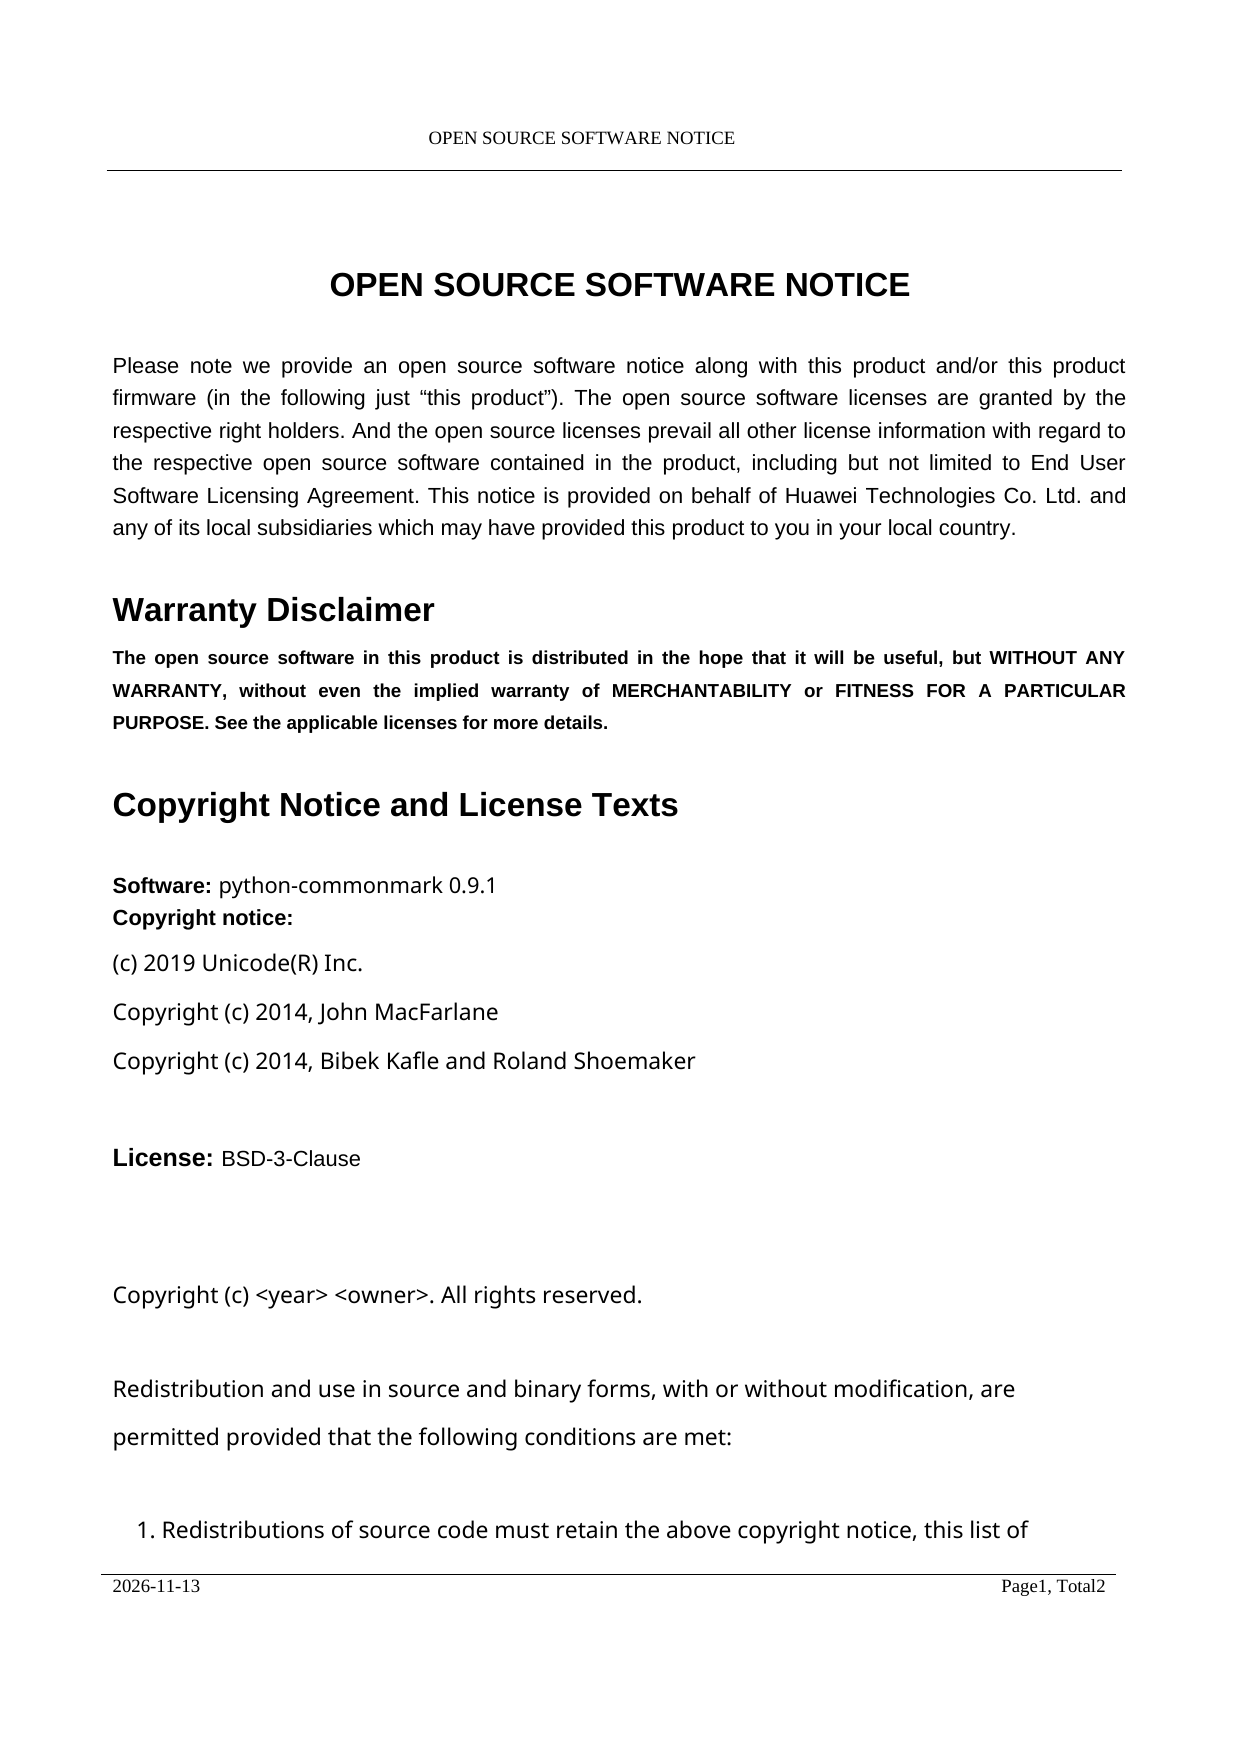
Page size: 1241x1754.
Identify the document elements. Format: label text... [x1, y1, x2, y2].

text (c) 2019 Unicode(R) Inc. Copyright (c) 2014, John MacFarlane Copyright (c) 2014, Bibek Kafle and Roland Shoemaker [112, 947, 1128, 1125]
text Copyright Notice and License Texts [112, 771, 1128, 836]
text Warranty Disclaimer [112, 576, 1128, 641]
text Redistribution and use in source and binary forms, with or without modification, are permitted provided that the following conditions are met: [112, 1372, 1128, 1453]
text OPEN SOURCE SOFTWARE NOTICE [112, 251, 1128, 316]
text Copyright notice: [112, 901, 1128, 934]
text License: BSD-3-Clause [112, 1142, 1128, 1174]
text The open source software in this product is distributed in the hope that it will be useful, but WITHOUT ANY WARRANTY, without even the implied warranty of MERCHANTABILITY or FITNESS FOR A PARTICULAR PURPOSE. See the applicable licenses for more details. [112, 641, 1128, 739]
text Please note we provide an open source software notice along with this product and/or this product firmware (in the following just “this product”). The open source software licenses are granted by the respective right holders. And the open source licenses prevail all other license information with regard to the respective open source software contained in the product, including but not limited to End User Software Licensing Agreement. This notice is provided on behalf of Huawei Technologies Co. Ltd. and any of its local subsidiaries which may have provided this product to you in your local country. [112, 349, 1128, 544]
text Copyright (c) <year> <owner>. All rights reserved. [112, 1279, 1128, 1311]
text Software: python-commonmark 0.9.1 [112, 869, 1128, 901]
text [112, 1514, 1128, 1546]
